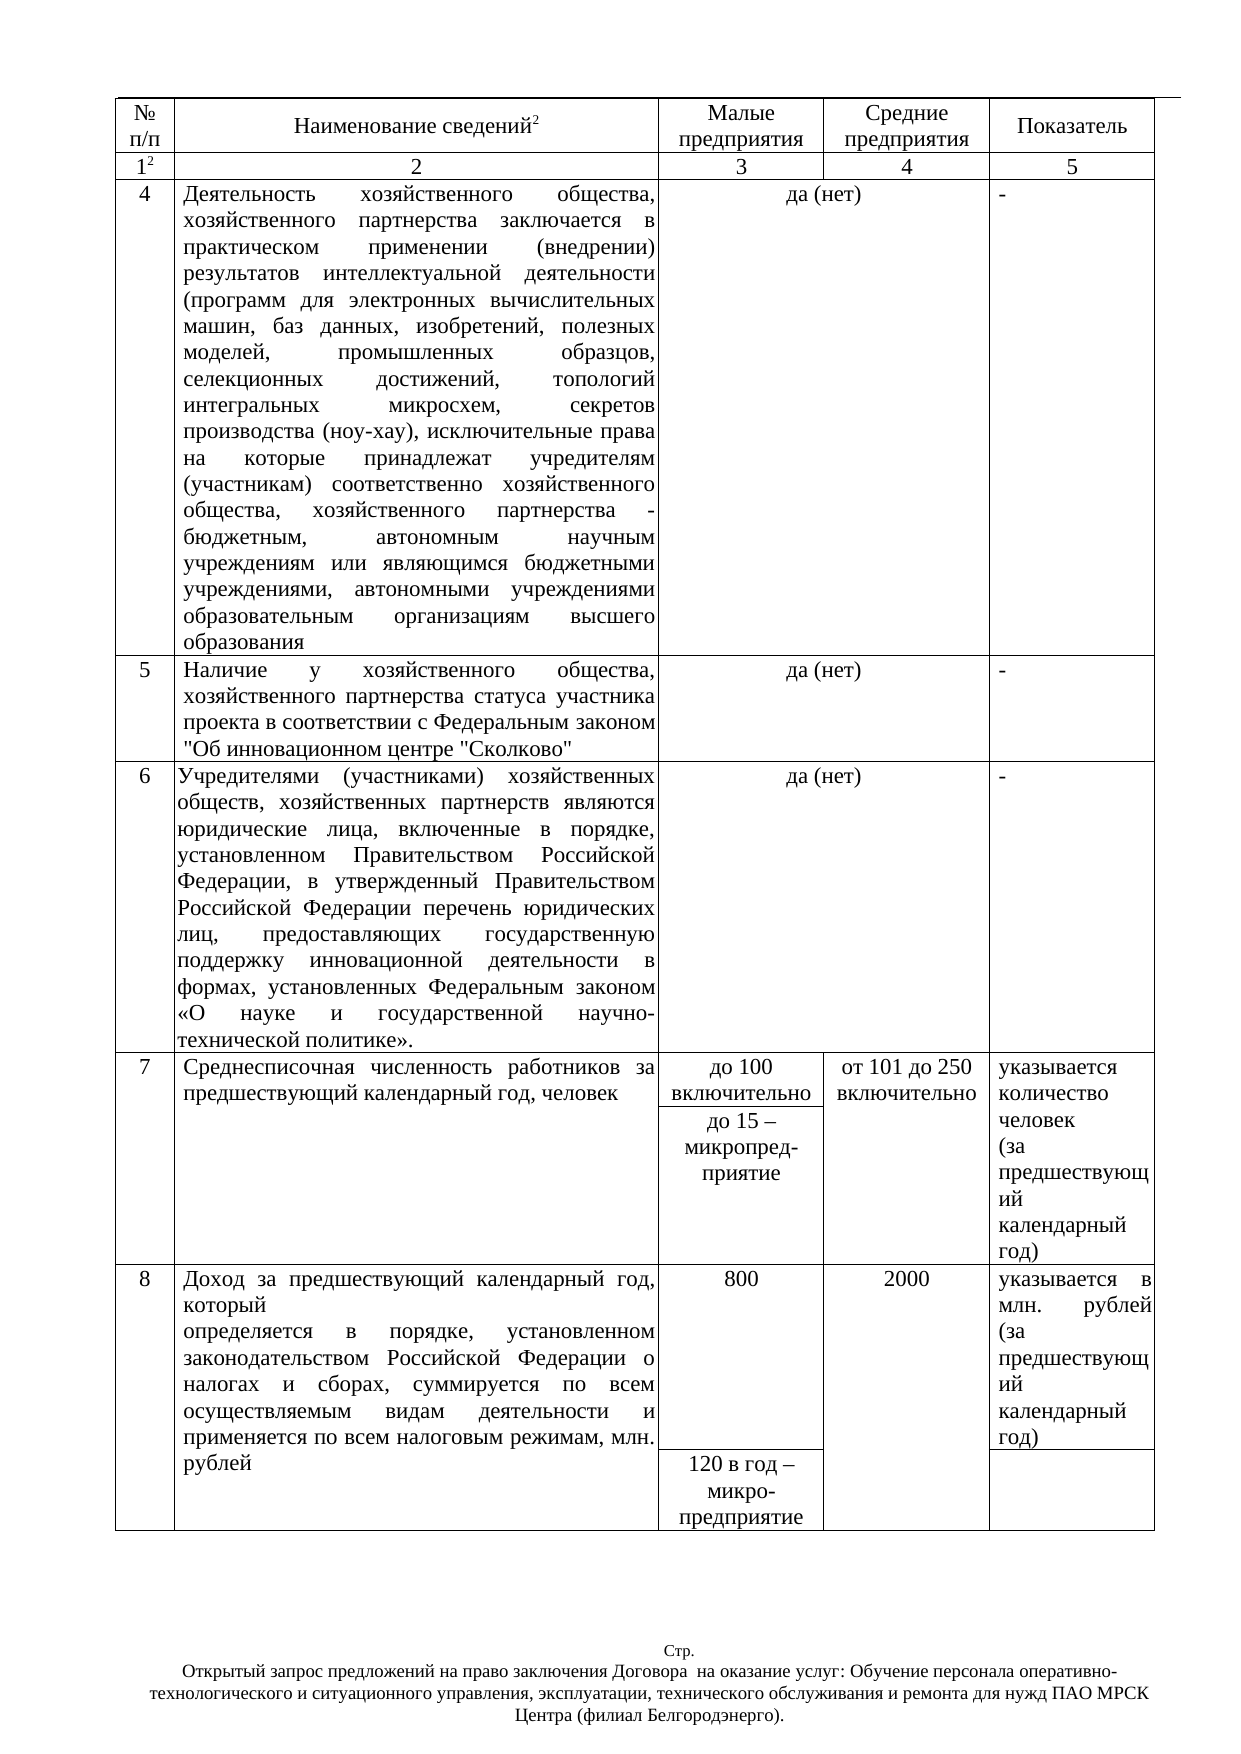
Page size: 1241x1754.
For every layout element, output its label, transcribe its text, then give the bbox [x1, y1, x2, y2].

table_cell 7 [116, 1053, 174, 1264]
table_cell Наличие у хозяйственного общества, хозяйственного партнерства статуса участника проекта в соответствии с Федеральным законом "Об инновационном центре "Сколково" [175, 656, 658, 761]
table_cell 3 [659, 153, 823, 179]
table_cell [990, 1450, 1154, 1529]
table_cell до 15 – микропредприятие [659, 1107, 823, 1264]
table_cell 12 [116, 153, 174, 179]
table_cell 5 [990, 153, 1154, 179]
table_cell указывается количество человек (за предшествующий календарный год) [990, 1053, 1154, 1264]
table_cell указывается в млн. рублей (за предшествующий календарный год) [990, 1265, 1154, 1449]
table_header Показатель [990, 99, 1154, 152]
table_cell 8 [116, 1265, 174, 1529]
table_header Наименование сведений2 [175, 99, 658, 152]
table_header № п/п [116, 99, 174, 152]
table_cell 5 [116, 656, 174, 761]
table_cell 4 [116, 180, 174, 654]
table_cell 2000 [824, 1265, 989, 1529]
table_cell да (нет) [659, 656, 989, 761]
table_cell - [990, 762, 1154, 1052]
table_cell - [990, 180, 1154, 654]
table_header Малые предприятия [659, 99, 823, 152]
table_cell до 100 включительно [659, 1053, 823, 1106]
table_cell - [990, 656, 1154, 761]
table_header Средние предприятия [824, 99, 989, 152]
table_cell от 101 до 250 включительно [824, 1053, 989, 1264]
table_cell 6 [116, 762, 174, 1052]
table_cell Учредителями (участниками) хозяйственных обществ, хозяйственных партнерств являются юридические лица, включенные в порядке, установленном Правительством Российской Федерации, в утвержденный Правительством Российской Федерации перечень юридических лиц, предоставляющих государственную поддержку инновационной деятельности в формах, установленных Федеральным законом «О науке и государственной научно-технической политике». [175, 762, 658, 1052]
table_cell да (нет) [659, 762, 989, 1052]
table_cell да (нет) [659, 180, 989, 654]
table_cell 2 [175, 153, 658, 179]
table_cell Среднесписочная численность работников за предшествующий календарный год, человек [175, 1053, 658, 1264]
table_cell 120 в год – микропредприятие [659, 1450, 823, 1529]
table_cell Доход за предшествующий календарный год, который определяется в порядке, установленном законодательством Российской Федерации о налогах и сборах, суммируется по всем осуществляемым видам деятельности и применяется по всем налоговым режимам, млн. рублей [175, 1265, 658, 1529]
table_cell 4 [824, 153, 989, 179]
table_cell 800 [659, 1265, 823, 1449]
table_cell Деятельность хозяйственного общества, хозяйственного партнерства заключается в практическом применении (внедрении) результатов интеллектуальной деятельности (программ для электронных вычислительных машин, баз данных, изобретений, полезных моделей, промышленных образцов, селекционных достижений, топологий интегральных микросхем, секретов производства (ноу-хау), исключительные права на которые принадлежат учредителям (участникам) соответственно хозяйственного общества, хозяйственного партнерства - бюджетным, автономным научным учреждениям или являющимся бюджетными учреждениями, автономными учреждениями образовательным организациям высшего образования [175, 180, 658, 654]
